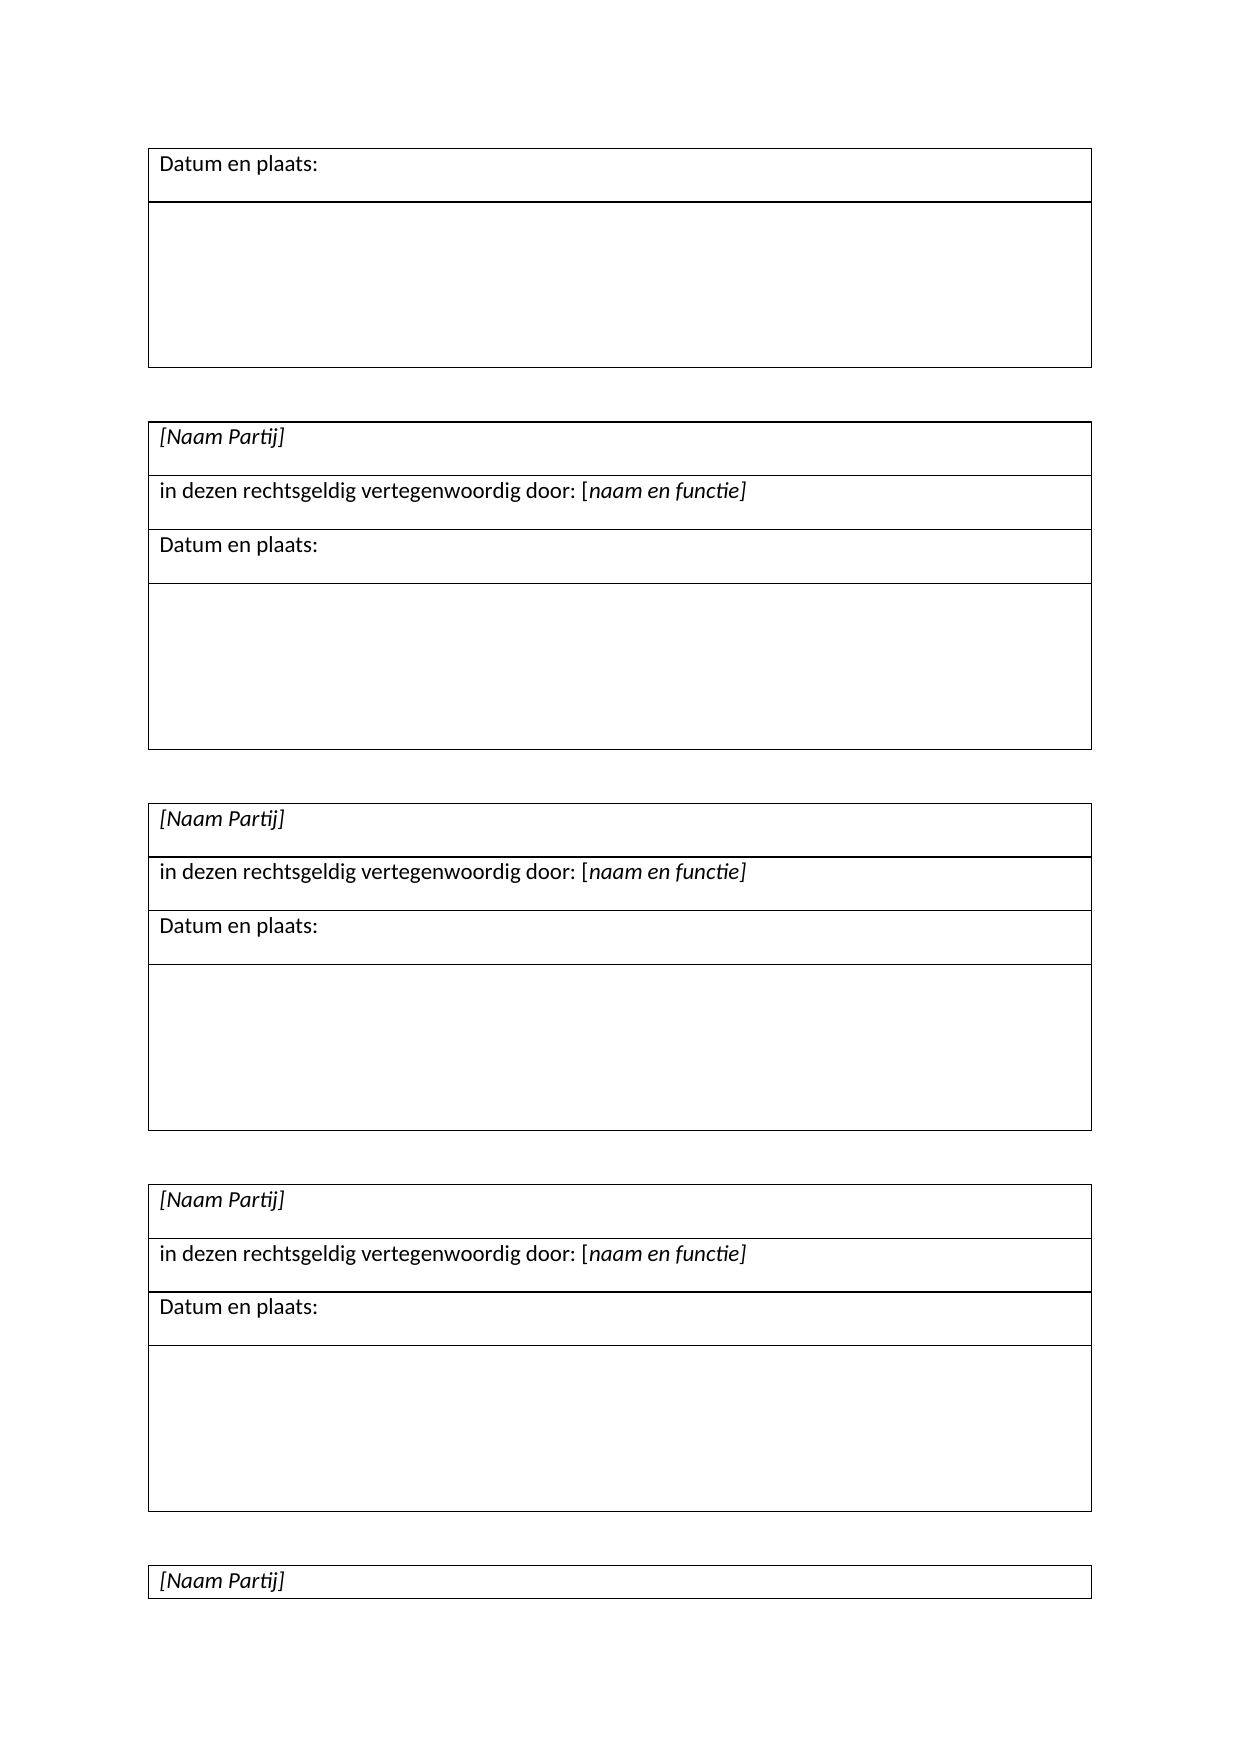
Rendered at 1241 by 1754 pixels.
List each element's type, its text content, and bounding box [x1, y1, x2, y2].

table_cell [149, 203, 1091, 367]
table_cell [149, 1239, 1091, 1291]
table_header [Naam Partij] [149, 423, 1091, 475]
table_cell [149, 965, 1091, 1130]
table_header [Naam Partij] [149, 1566, 1091, 1598]
table_cell Datum en plaats: [149, 1293, 1091, 1345]
table_cell Datum en plaats: [149, 530, 1091, 583]
table_cell [149, 1346, 1091, 1511]
table_cell Datum en plaats: [149, 911, 1091, 964]
table_cell in dezen rechtsgeldig vertegenwoordig door: [naam en functie] [149, 858, 1091, 910]
table_header [Naam Partij] [149, 1185, 1091, 1238]
table_header [Naam Partij] [149, 804, 1091, 856]
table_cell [149, 476, 1091, 529]
table_cell [149, 584, 1091, 748]
table_cell Datum en plaats: [149, 149, 1091, 201]
